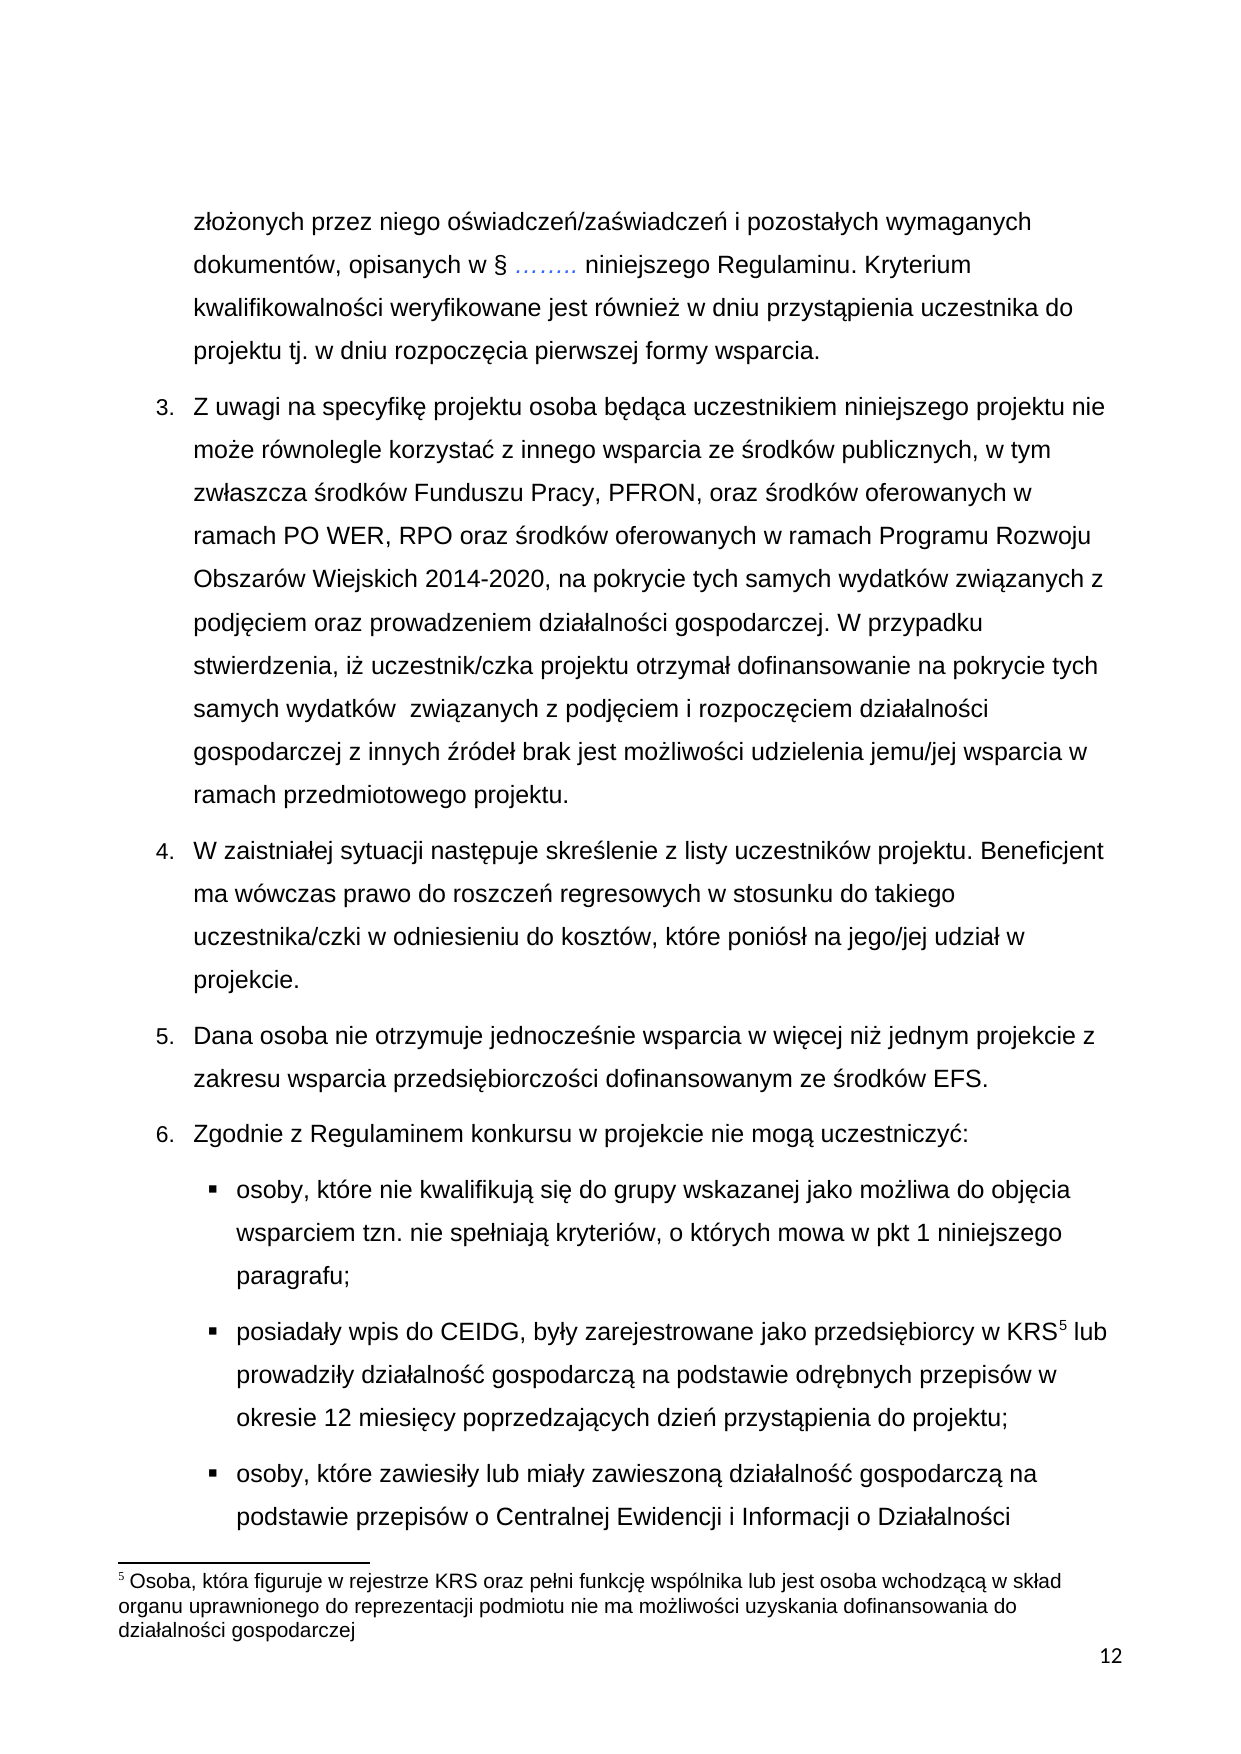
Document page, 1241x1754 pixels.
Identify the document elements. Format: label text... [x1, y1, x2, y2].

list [156, 207, 1122, 365]
list Dana osoba nie otrzymuje jednocześnie wsparcia w więcej niż jednym projekcie z zakresu wsparcia przedsiębiorczości dofinansowanym ze środków EFS. [156, 1021, 1122, 1092]
list posiadały wpis do CEIDG, były zarejestrowane jako przedsiębiorcy w KRS lub prowadziły działalność gospodarczą na podstawie odrębnych przepisów w okresie 12 miesięcy poprzedzających dzień przystąpienia do projektu; [207, 1317, 1122, 1432]
list Z uwagi na specyfikę projektu osoba będąca uczestnikiem niniejszego projektu nie może równolegle korzystać z innego wsparcia ze środków publicznych, w tym zwłaszcza środków Funduszu Pracy, PFRON, oraz środków oferowanych w ramach PO WER, RPO oraz środków oferowanych w ramach Programu Rozwoju Obszarów Wiejskich 2014-2020, na pokrycie tych samych wydatków związanych z podjęciem oraz prowadzeniem działalności gospodarczej. W przypadku stwierdzenia, iż uczestnik/czka projektu otrzymał dofinansowanie na pokrycie tych samych wydatków związanych z podjęciem i rozpoczęciem działalności gospodarczej z innych źródeł brak jest możliwości udzielenia jemu/jej wsparcia w ramach przedmiotowego projektu. [156, 392, 1122, 809]
list Zgodnie z Regulaminem konkursu w projekcie nie mogą uczestniczyć: [156, 1119, 1122, 1148]
list W zaistniałej sytuacji następuje skreślenie z listy uczestników projektu. Beneficjent ma wówczas prawo do roszczeń regresowych w stosunku do takiego uczestnika/czki w odniesieniu do kosztów, które poniósł na jego/jej udział w projekcie. [156, 836, 1122, 994]
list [207, 1459, 1122, 1531]
list osoby, które nie kwalifikują się do grupy wskazanej jako możliwa do objęcia wsparciem tzn. nie spełniają kryteriów, o których mowa w pkt 1 niniejszego paragrafu; [207, 1175, 1122, 1290]
